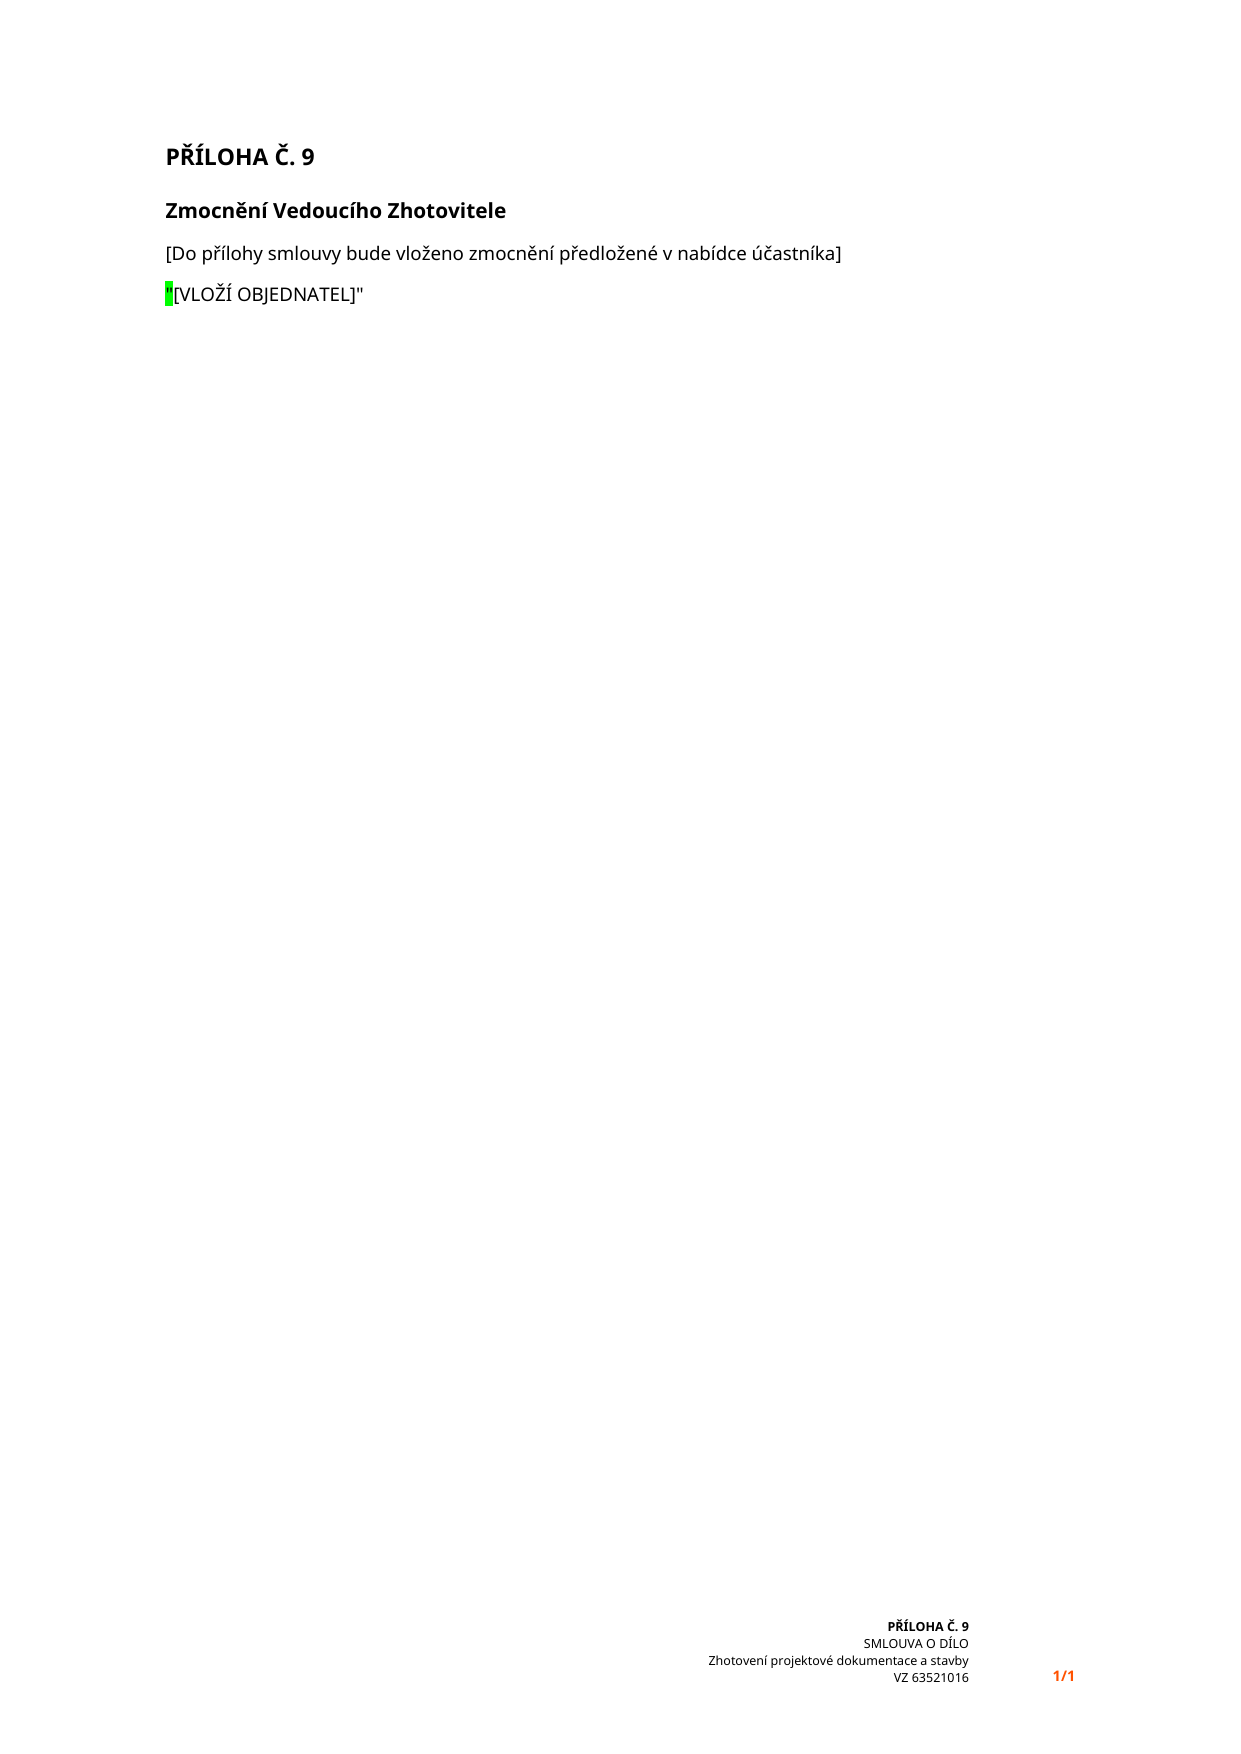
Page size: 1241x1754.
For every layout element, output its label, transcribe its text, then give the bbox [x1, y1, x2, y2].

text Příloha č. 9 [165, 141, 1075, 173]
text Zmocnění Vedoucího Zhotovitele [165, 197, 1075, 225]
text [Do přílohy smlouvy bude vloženo zmocnění předložené v nabídce účastníka] [165, 240, 1075, 266]
